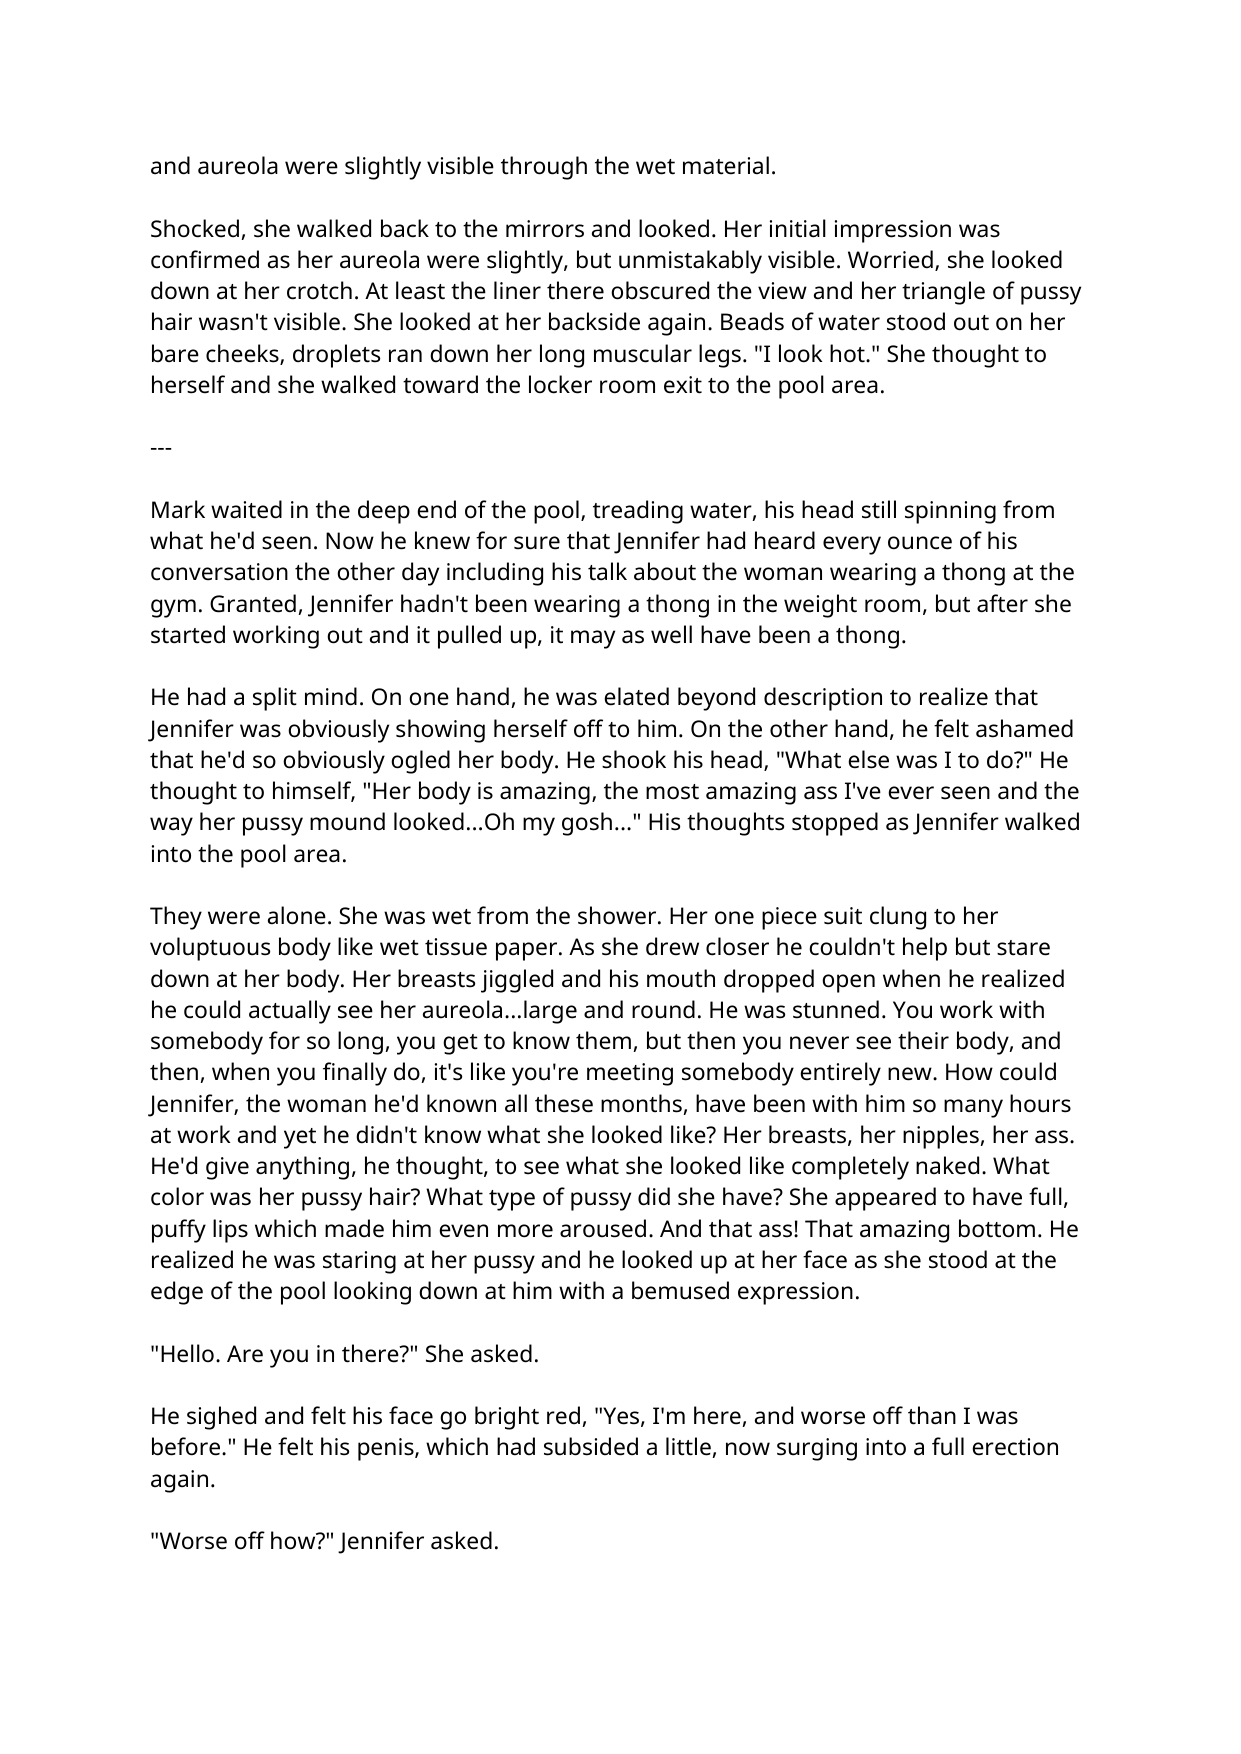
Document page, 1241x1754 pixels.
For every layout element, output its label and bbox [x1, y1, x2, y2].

text [150, 150, 1090, 1587]
